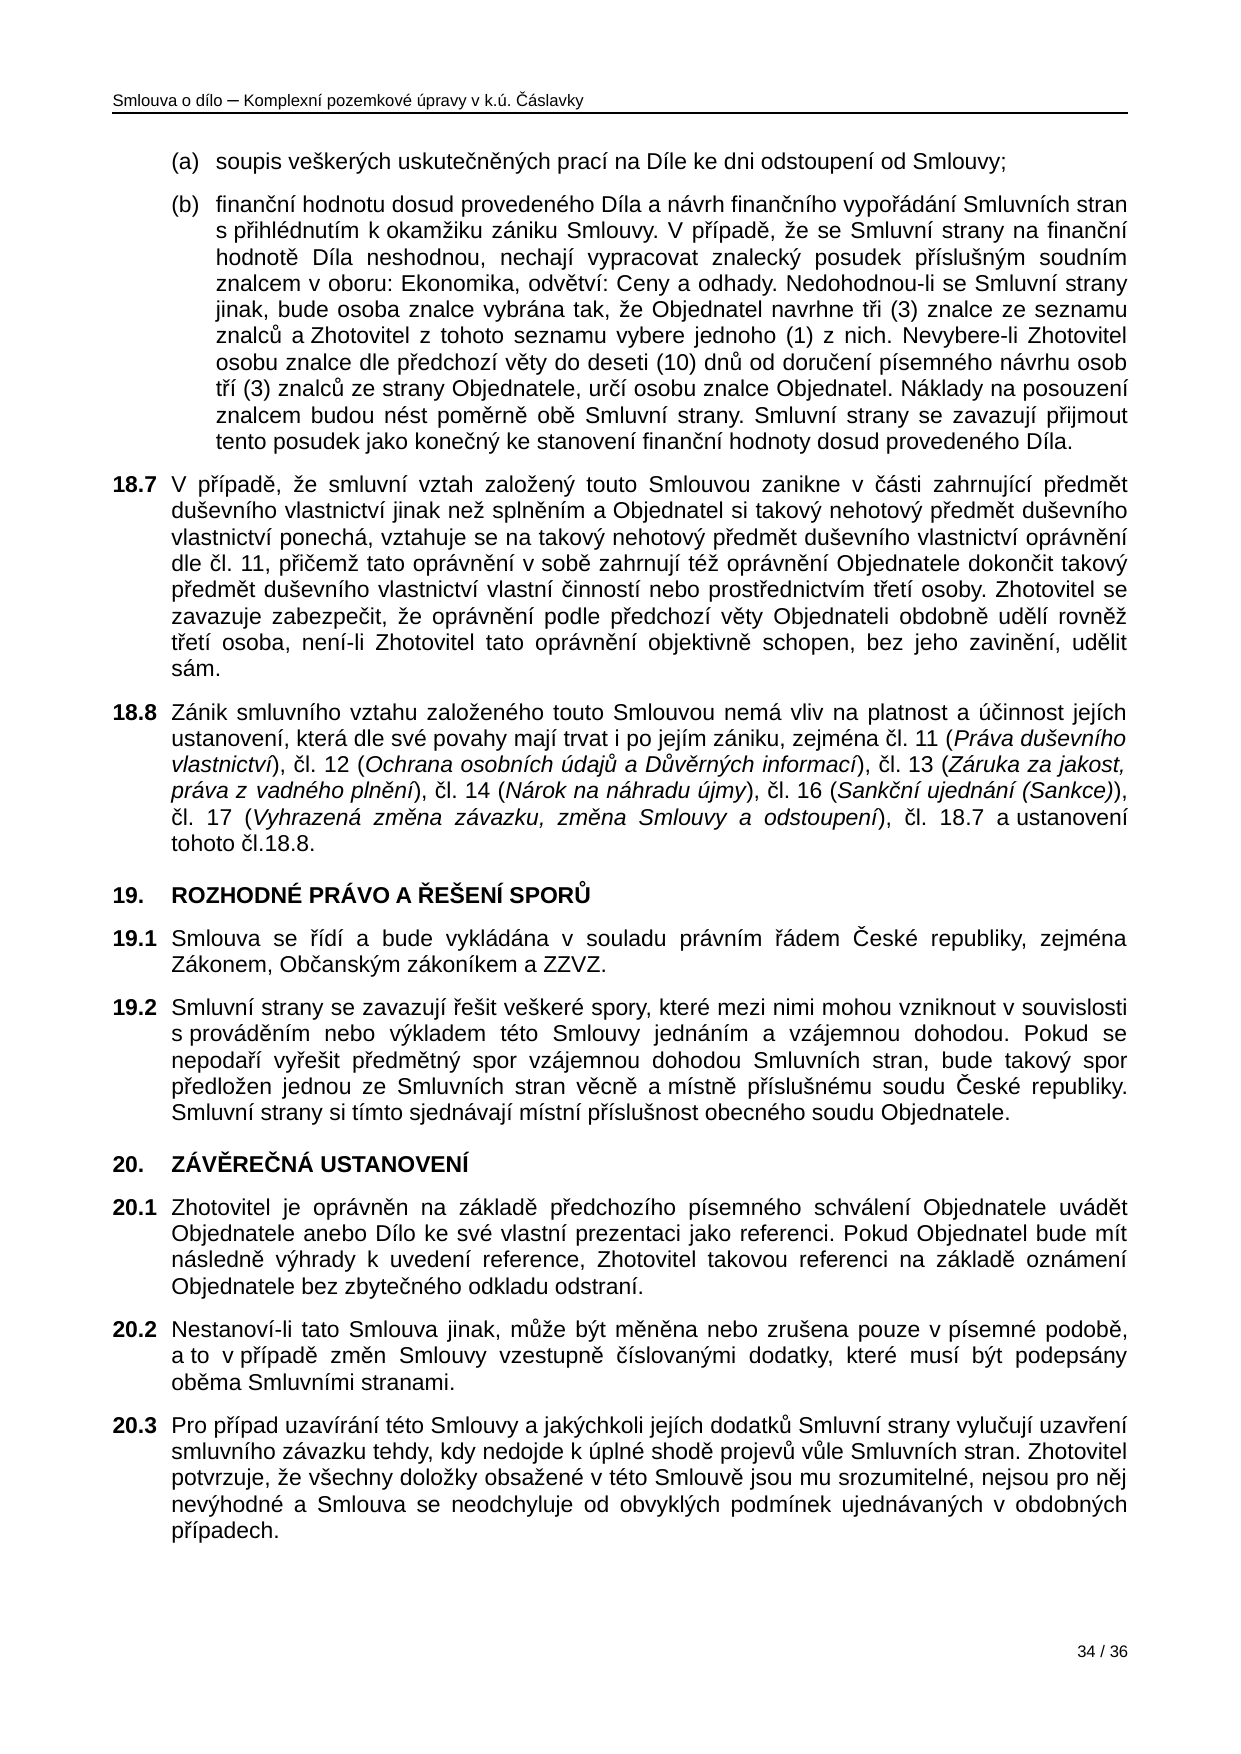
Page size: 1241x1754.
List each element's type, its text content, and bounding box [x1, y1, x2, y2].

text Závěrečná ustanovení [112, 1151, 1128, 1177]
list soupis veškerých uskutečněných prací na Díle ke dni odstoupení od Smlouvy; [171, 148, 1128, 174]
text Nestanoví-li tato Smlouva jinak, může být měněna nebo zrušena pouze v písemné podobě, a to v případě změn Smlouvy vzestupně číslovanými dodatky, které musí být podepsány oběma Smluvními stranami. [112, 1316, 1128, 1395]
text V případě, že smluvní vztah založený touto Smlouvou zanikne v části zahrnující předmět duševního vlastnictví jinak než splněním a Objednatel si takový nehotový předmět duševního vlastnictví ponechá, vztahuje se na takový nehotový předmět duševního vlastnictví oprávnění dle čl. 11, přičemž tato oprávnění v sobě zahrnují též oprávnění Objednatele dokončit takový předmět duševního vlastnictví vlastní činností nebo prostřednictvím třetí osoby. Zhotovitel se zavazuje zabezpečit, že oprávnění podle předchozí věty Objednateli obdobně udělí rovněž třetí osoba, není-li Zhotovitel tato oprávnění objektivně schopen, bez jeho zavinění, udělit sám. [112, 471, 1128, 682]
text Pro případ uzavírání této Smlouvy a jakýchkoli jejích dodatků Smluvní strany vylučují uzavření smluvního závazku tehdy, kdy nedojde k úplné shodě projevů vůle Smluvních stran. Zhotovitel potvrzuje, že všechny doložky obsažené v této Smlouvě jsou mu srozumitelné, nejsou pro něj nevýhodné a Smlouva se neodchyluje od obvyklých podmínek ujednávaných v obdobných případech. [112, 1412, 1128, 1543]
text Smlouva se řídí a bude vykládána v souladu právním řádem České republiky, zejména Zákonem, Občanským zákoníkem a ZZVZ. [112, 924, 1128, 977]
text Zánik smluvního vztahu založeného touto Smlouvou nemá vliv na platnost a účinnost jejích ustanovení, která dle své povahy mají trvat i po jejím zániku, zejména čl. 11 (Práva duševního vlastnictví), čl. 12 (Ochrana osobních údajů a Důvěrných informací), čl. 13 (Záruka za jakost, práva z vadného plnění), čl. 14 (Nárok na náhradu újmy), čl. 16 (Sankční ujednání (Sankce)), čl. 17 (Vyhrazená změna závazku, změna Smlouvy a odstoupení), čl. 18.7 a ustanovení tohoto čl.18.8. [112, 698, 1128, 857]
text Zhotovitel je oprávněn na základě předchozího písemného schválení Objednatele uvádět Objednatele anebo Dílo ke své vlastní prezentaci jako referenci. Pokud Objednatel bude mít následně výhrady k uvedení reference, Zhotovitel takovou referenci na základě oznámení Objednatele bez zbytečného odkladu odstraní. [112, 1194, 1128, 1299]
text Rozhodné právo a řešení sporů [112, 882, 1128, 908]
list finanční hodnotu dosud provedeného Díla a návrh finančního vypořádání Smluvních stran s přihlédnutím k okamžiku zániku Smlouvy. V případě, že se Smluvní strany na finanční hodnotě Díla neshodnou, nechají vypracovat znalecký posudek příslušným soudním znalcem v oboru: Ekonomika, odvětví: Ceny a odhady. Nedohodnou-li se Smluvní strany jinak, bude osoba znalce vybrána tak, že Objednatel navrhne tři (3) znalce ze seznamu znalců a Zhotovitel z tohoto seznamu vybere jednoho (1) z nich. Nevybere-li Zhotovitel osobu znalce dle předchozí věty do deseti (10) dnů od doručení písemného návrhu osob tří (3) znalců ze strany Objednatele, určí osobu znalce Objednatel. Náklady na posouzení znalcem budou nést poměrně obě Smluvní strany. Smluvní strany se zavazují přijmout tento posudek jako konečný ke stanovení finanční hodnoty dosud provedeného Díla. [171, 191, 1128, 454]
text Smluvní strany se zavazují řešit veškeré spory, které mezi nimi mohou vzniknout v souvislosti s prováděním nebo výkladem této Smlouvy jednáním a vzájemnou dohodou. Pokud se nepodaří vyřešit předmětný spor vzájemnou dohodou Smluvních stran, bude takový spor předložen jednou ze Smluvních stran věcně a místně příslušnému soudu České republiky. Smluvní strany si tímto sjednávají místní příslušnost obecného soudu Objednatele. [112, 994, 1128, 1126]
